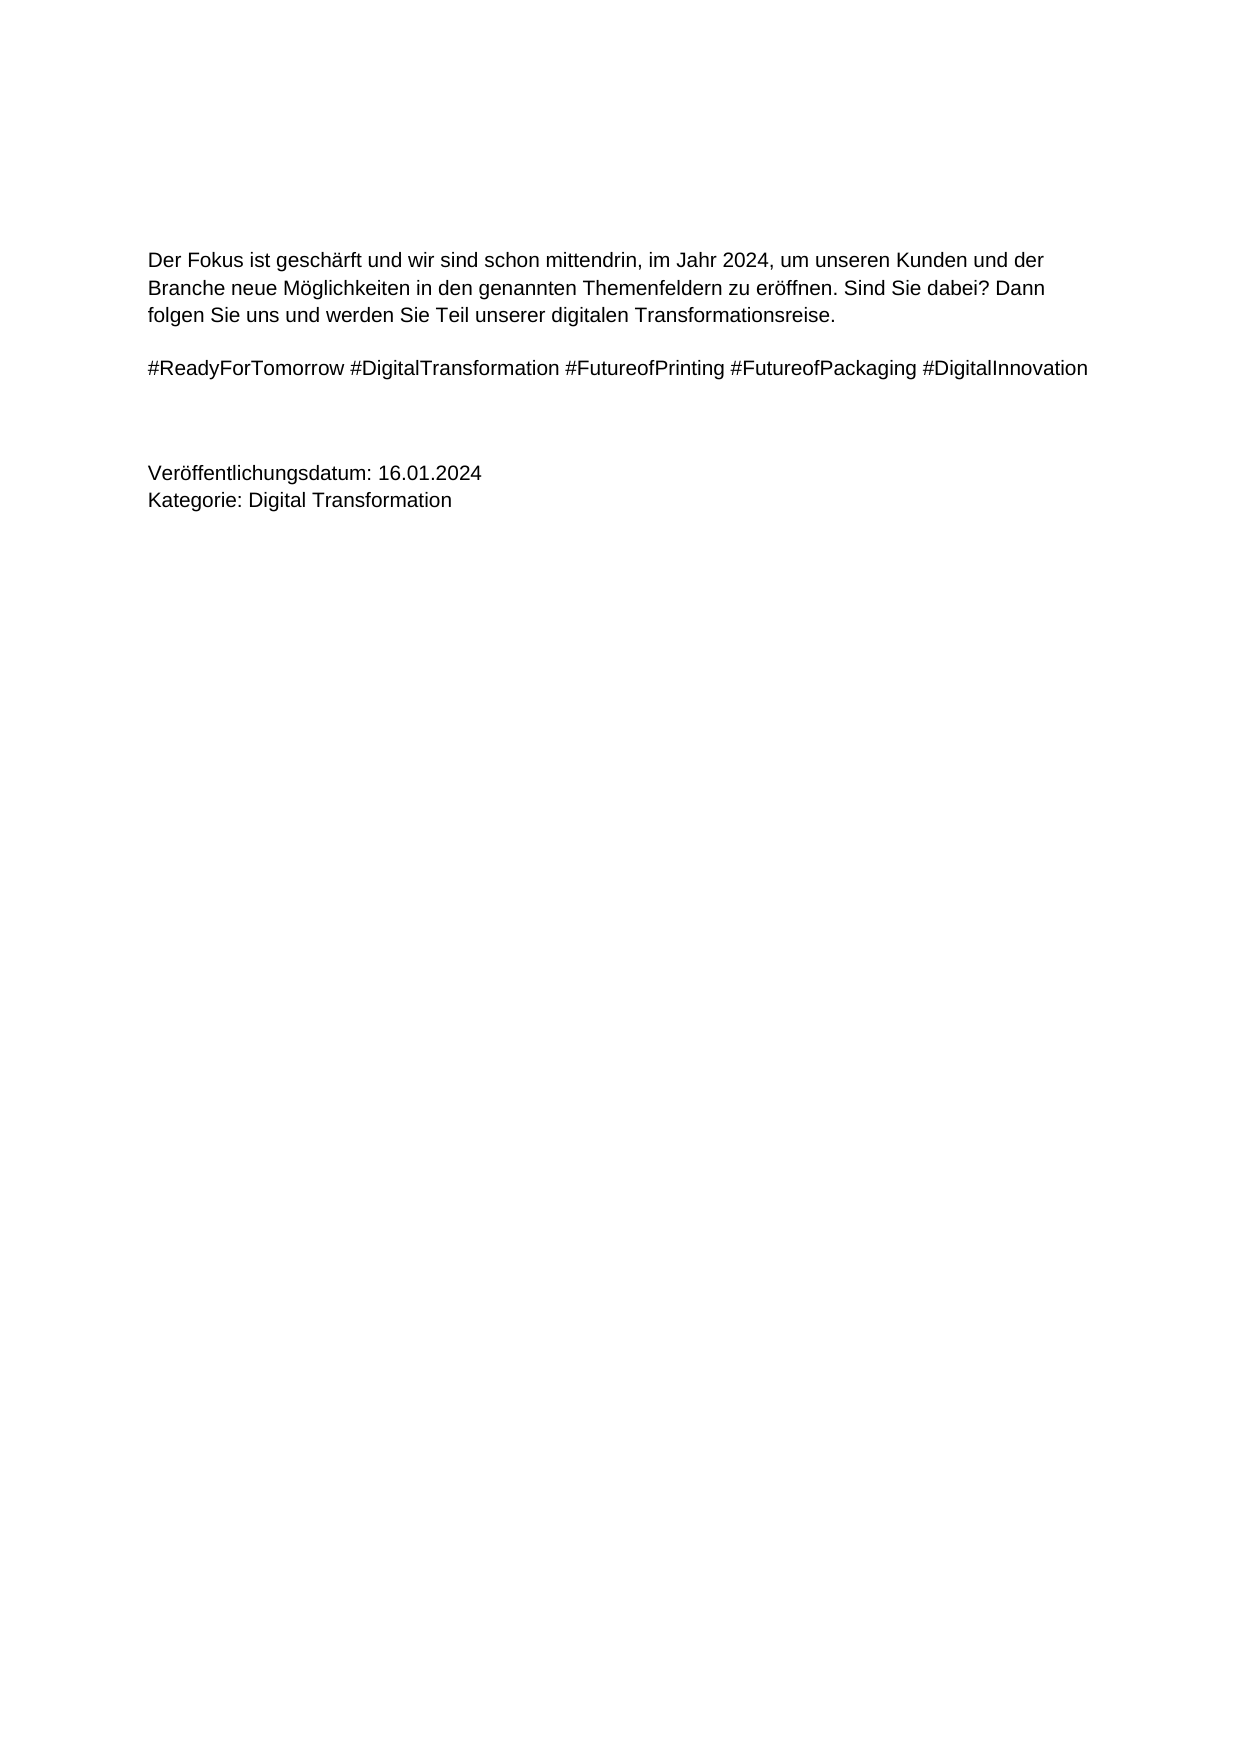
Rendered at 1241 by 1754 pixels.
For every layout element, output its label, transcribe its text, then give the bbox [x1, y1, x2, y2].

text Der Fokus ist geschärft und wir sind schon mittendrin, im Jahr 2024, um unseren Kunden und der Branche neue Möglichkeiten in den genannten Themenfeldern zu eröffnen. Sind Sie dabei? Dann folgen Sie uns und werden Sie Teil unserer digitalen Transformationsreise. [148, 248, 1092, 327]
text #ReadyForTomorrow #DigitalTransformation #FutureofPrinting #FutureofPackaging #DigitalInnovation [148, 356, 1092, 379]
text Veröffentlichungsdatum: 16.01.2024 Kategorie: Digital Transformation [148, 461, 1092, 512]
